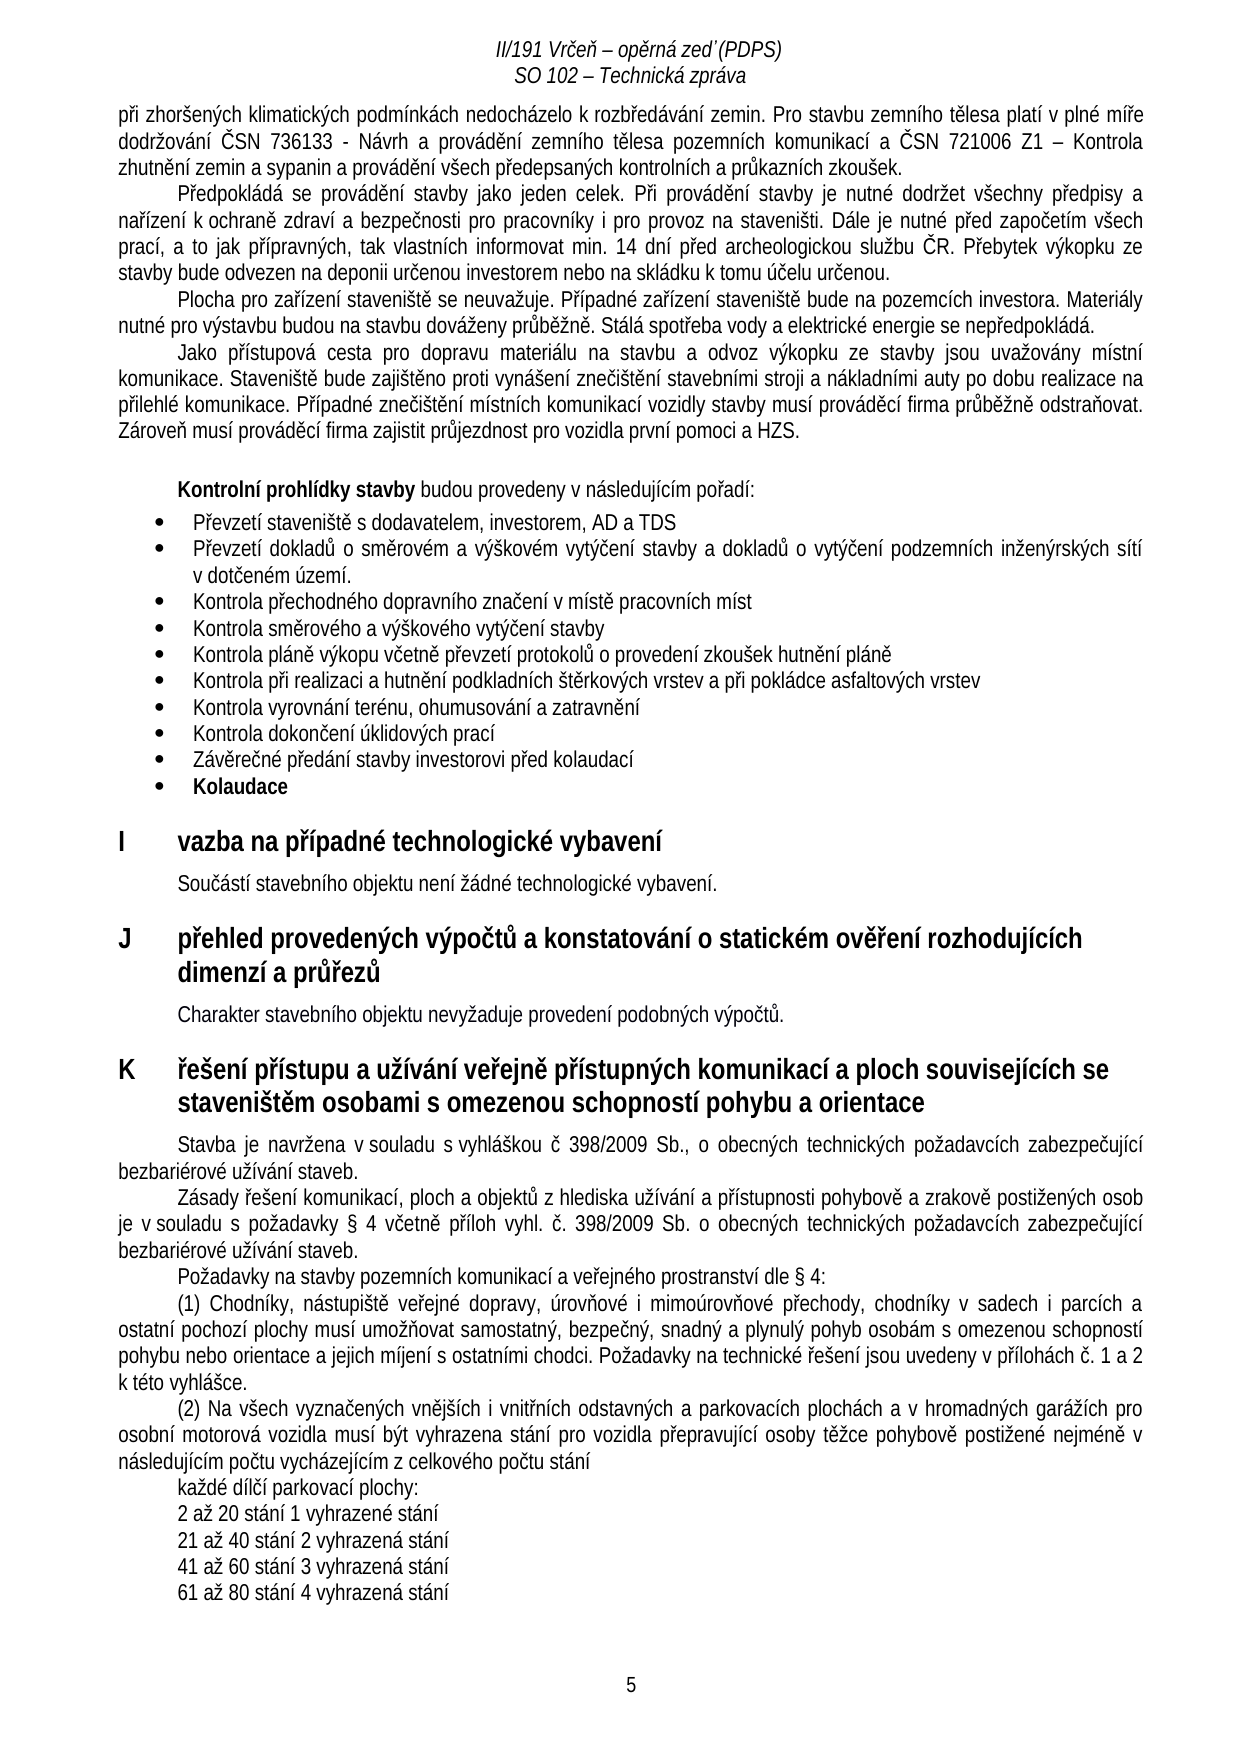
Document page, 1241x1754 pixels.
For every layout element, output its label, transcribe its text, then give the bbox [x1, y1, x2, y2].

text Kontrola pláně výkopu včetně převzetí protokolů o provedení zkoušek hutnění pláně [155, 641, 1144, 667]
text Součástí stavebního objektu není žádné technologické vybavení. [118, 870, 1144, 896]
text Převzetí staveniště s dodavatelem, investorem, AD a TDS [155, 509, 1144, 535]
text Zásady řešení komunikací, ploch a objektů z hlediska užívání a přístupnosti pohybově a zrakově postižených osob je v souladu s požadavky § 4 včetně příloh vyhl. č. 398/2009 Sb. o obecných technických požadavcích zabezpečující bezbariérové užívání staveb. [118, 1184, 1144, 1263]
text Kontrola dokončení úklidových prací [155, 720, 1144, 746]
text 61 až 80 stání 4 vyhrazená stání [118, 1579, 1144, 1606]
text Jako přístupová cesta pro dopravu materiálu na stavbu a odvoz výkopku ze stavby jsou uvažovány místní komunikace. Staveniště bude zajištěno proti vynášení znečištění stavebními stroji a nákladními auty po dobu realizace na přilehlé komunikace. Případné znečištění místních komunikací vozidly stavby musí prováděcí firma průběžně odstraňovat. Zároveň musí prováděcí firma zajistit průjezdnost pro vozidla první pomoci a HZS. [118, 338, 1144, 444]
list přehled provedených výpočtů a konstatování o statickém ověření rozhodujících dimenzí a průřezů [118, 921, 1144, 988]
text Plocha pro zařízení staveniště se neuvažuje. Případné zařízení staveniště bude na pozemcích investora. Materiály nutné pro výstavbu budou na stavbu dováženy průběžně. Stálá spotřeba vody a elektrické energie se nepředpokládá. [118, 286, 1144, 338]
text Převzetí dokladů o směrovém a výškovém vytýčení stavby a dokladů o vytýčení podzemních inženýrských sítí v dotčeném území. [155, 535, 1144, 588]
text (1) Chodníky, nástupiště veřejné dopravy, úrovňové i mimoúrovňové přechody, chodníky v sadech i parcích a ostatní pochozí plochy musí umožňovat samostatný, bezpečný, snadný a plynulý pohyb osobám s omezenou schopností pohybu nebo orientace a jejich míjení s ostatními chodci. Požadavky na technické řešení jsou uvedeny v přílohách č. 1 a 2 k této vyhlášce. [118, 1289, 1144, 1395]
text (2) Na všech vyznačených vnějších i vnitřních odstavných a parkovacích plochách a v hromadných garážích pro osobní motorová vozidla musí být vyhrazena stání pro vozidla přepravující osoby těžce pohybově postižené nejméně v následujícím počtu vycházejícím z celkového počtu stání [118, 1395, 1144, 1474]
text 21 až 40 stání 2 vyhrazená stání [118, 1527, 1144, 1553]
text 41 až 60 stání 3 vyhrazená stání [118, 1553, 1144, 1579]
text Stavba je navržena v souladu s vyhláškou č 398/2009 Sb., o obecných technických požadavcích zabezpečující bezbariérové užívání staveb. [118, 1131, 1144, 1184]
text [118, 101, 1144, 180]
text Kontrola směrového a výškového vytýčení stavby [155, 614, 1144, 641]
list vazba na případné technologické vybavení [118, 824, 1144, 857]
text Kontrola při realizaci a hutnění podkladních štěrkových vrstev a při pokládce asfaltových vrstev [155, 667, 1144, 693]
list řešení přístupu a užívání veřejně přístupných komunikací a ploch souvisejících se staveništěm osobami s omezenou schopností pohybu a orientace [118, 1052, 1144, 1119]
text Předpokládá se provádění stavby jako jeden celek. Při provádění stavby je nutné dodržet všechny předpisy a nařízení k ochraně zdraví a bezpečnosti pro pracovníky i pro provoz na staveništi. Dále je nutné před započetím všech prací, a to jak přípravných, tak vlastních informovat min. 14 dní před archeologickou službu ČR. Přebytek výkopku ze stavby bude odvezen na deponii určenou investorem nebo na skládku k tomu účelu určenou. [118, 180, 1144, 286]
text Požadavky na stavby pozemních komunikací a veřejného prostranství dle § 4: [118, 1263, 1144, 1289]
text Charakter stavebního objektu nevyžaduje provedení podobných výpočtů. [118, 1001, 1144, 1027]
text Závěrečné předání stavby investorovi před kolaudací [155, 746, 1144, 773]
text Kontrola přechodného dopravního značení v místě pracovních míst [155, 588, 1144, 614]
text každé dílčí parkovací plochy: [118, 1474, 1144, 1500]
text 2 až 20 stání 1 vyhrazené stání [118, 1500, 1144, 1527]
text Kontrolní prohlídky stavby budou provedeny v následujícím pořadí: [118, 476, 1144, 503]
text Kontrola vyrovnání terénu, ohumusování a zatravnění [155, 693, 1144, 720]
text Kolaudace [155, 773, 1144, 799]
